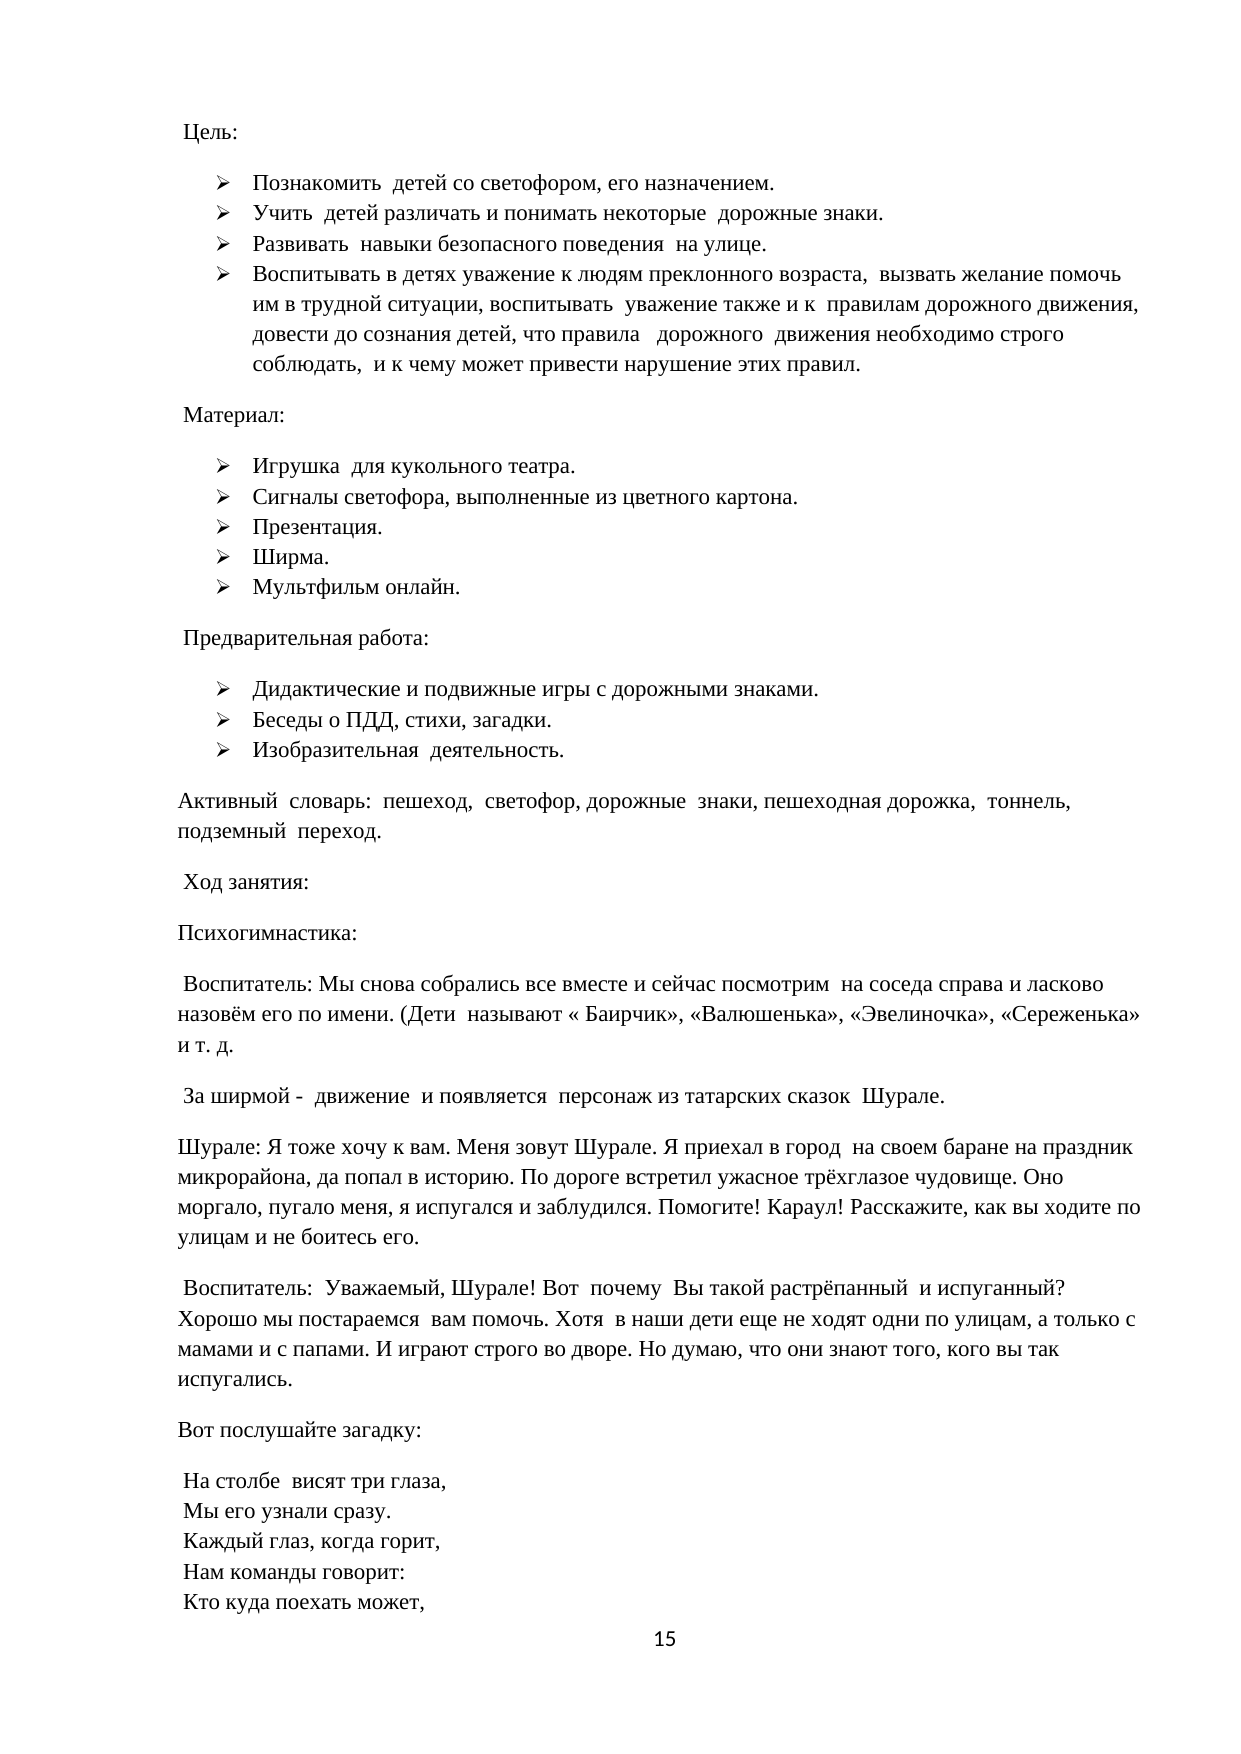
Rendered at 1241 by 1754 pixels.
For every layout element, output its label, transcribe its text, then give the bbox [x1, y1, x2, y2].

text Предварительная работа: [177, 624, 1152, 651]
list Ширма. [215, 543, 1152, 569]
list Учить детей различать и понимать некоторые дорожные знаки. [215, 199, 1152, 226]
text Шурале: Я тоже хочу к вам. Меня зовут Шурале. Я приехал в город на своем баране на праздник микрорайона, да попал в историю. По дороге встретил ужасное трёхглазое чудовище. Оно моргало, пугало меня, я испугался и заблудился. Помогите! Караул! Расскажите, как вы ходите по улицам и не боитесь его. [177, 1133, 1152, 1250]
text Ход занятия: [177, 868, 1152, 894]
list Игрушка для кукольного театра. [215, 452, 1152, 479]
text Цель: [177, 118, 1152, 144]
list Мультфильм онлайн. [215, 573, 1152, 600]
list Дидактические и подвижные игры с дорожными знаками. [215, 675, 1152, 702]
text Активный словарь: пешеход, светофор, дорожные знаки, пешеходная дорожка, тоннель, подземный переход. [177, 787, 1152, 843]
text На столбе висят три глаза, [177, 1467, 1152, 1493]
list Презентация. [215, 513, 1152, 539]
list Познакомить детей со светофором, его назначением. [215, 169, 1152, 196]
text Кто куда поехать может, [177, 1588, 1152, 1614]
text Воспитатель: Уважаемый, Шурале! Вот почему Вы такой растрёпанный и испуганный? Хорошо мы постараемся вам помочь. Хотя в наши дети еще не ходят одни по улицам, а только с мамами и с папами. И играют строго во дворе. Но думаю, что они знают того, кого вы так испугались. [177, 1274, 1152, 1391]
text За ширмой - движение и появляется персонаж из татарских сказок Шурале. [177, 1082, 1152, 1108]
list Изобразительная деятельность. [215, 736, 1152, 762]
list Сигналы светофора, выполненные из цветного картона. [215, 483, 1152, 509]
text Нам команды говорит: [177, 1558, 1152, 1584]
text Мы его узнали сразу. [177, 1497, 1152, 1524]
list Беседы о ПДД, стихи, загадки. [215, 706, 1152, 732]
text Вот послушайте загадку: [177, 1416, 1152, 1442]
text Психогимнастика: [177, 919, 1152, 946]
text Воспитатель: Мы снова собрались все вместе и сейчас посмотрим на соседа справа и ласково назовём его по имени. (Дети называют « Баирчик», «Валюшенька», «Эвелиночка», «Сереженька» и т. д. [177, 970, 1152, 1057]
list Развивать навыки безопасного поведения на улице. [215, 229, 1152, 256]
text Каждый глаз, когда горит, [177, 1527, 1152, 1554]
list Воспитывать в детях уважение к людям преклонного возраста, вызвать желание помочь им в трудной ситуации, воспитывать уважение также и к правилам дорожного движения, довести до сознания детей, что правила дорожного движения необходимо строго соблюдать, и к чему может привести нарушение этих правил. [215, 260, 1152, 377]
text Материал: [177, 401, 1152, 428]
